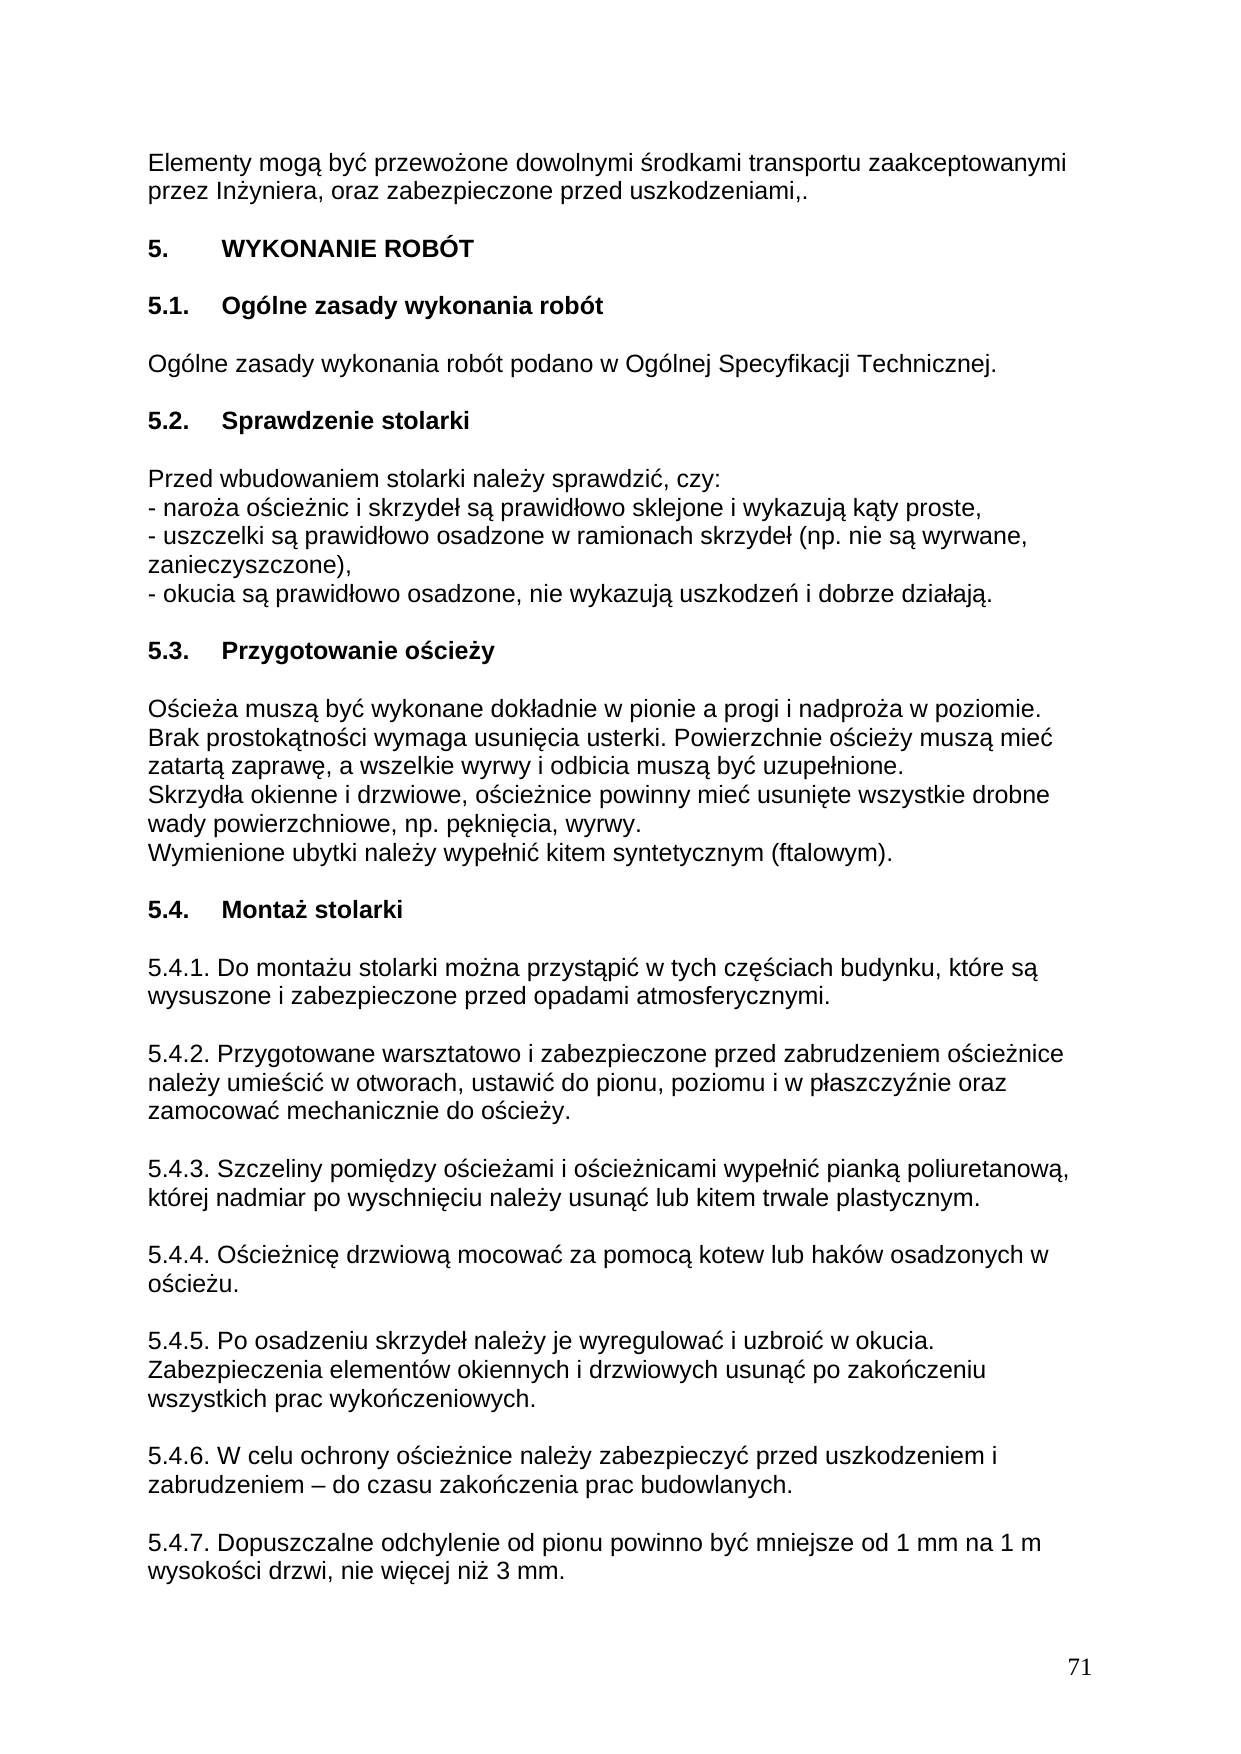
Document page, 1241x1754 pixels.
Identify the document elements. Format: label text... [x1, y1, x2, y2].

text 5.2. Sprawdzenie stolarki [148, 406, 1093, 435]
text 5.4.1. Do montażu stolarki można przystąpić w tych częściach budynku, które są wysuszone i zabezpieczone przed opadami atmosferycznymi. [148, 953, 1093, 1010]
text 5.3. Przygotowanie ościeży [148, 636, 1093, 665]
text zanieczyszczone), [148, 550, 1093, 579]
text 5.4.2. Przygotowane warsztatowo i zabezpieczone przed zabrudzeniem ościeżnice należy umieścić w otworach, ustawić do pionu, poziomu i w płaszczyźnie oraz zamocować mechanicznie do ościeży. [148, 1039, 1093, 1125]
text - uszczelki są prawidłowo osadzone w ramionach skrzydeł (np. nie są wyrwane, [148, 521, 1093, 550]
text 5.4.3. Szczeliny pomiędzy ościeżami i ościeżnicami wypełnić pianką poliuretanową, której nadmiar po wyschnięciu należy usunąć lub kitem trwale plastycznym. [148, 1154, 1093, 1211]
text Ościeża muszą być wykonane dokładnie w pionie a progi i nadproża w poziomie. [148, 694, 1093, 723]
text 5.4.4. Ościeżnicę drzwiową mocować za pomocą kotew lub haków osadzonych w ościeżu. [148, 1240, 1093, 1298]
text Wymienione ubytki należy wypełnić kitem syntetycznym (ftalowym). [148, 838, 1093, 866]
text 5.4.7. Dopuszczalne odchylenie od pionu powinno być mniejsze od 1 mm na 1 m wysokości drzwi, nie więcej niż 3 mm. [148, 1528, 1093, 1585]
text 5. WYKONANIE ROBÓT [148, 234, 1093, 263]
text Brak prostokątności wymaga usunięcia usterki. Powierzchnie ościeży muszą mieć zatartą zaprawę, a wszelkie wyrwy i odbicia muszą być uzupełnione. [148, 723, 1093, 780]
text - okucia są prawidłowo osadzone, nie wykazują uszkodzeń i dobrze działają. [148, 579, 1093, 608]
text Ogólne zasady wykonania robót podano w Ogólnej Specyfikacji Technicznej. [148, 349, 1093, 378]
text Przed wbudowaniem stolarki należy sprawdzić, czy: [148, 464, 1093, 493]
text - naroża ościeżnic i skrzydeł są prawidłowo sklejone i wykazują kąty proste, [148, 493, 1093, 521]
text 5.4.5. Po osadzeniu skrzydeł należy je wyregulować i uzbroić w okucia. Zabezpieczenia elementów okiennych i drzwiowych usunąć po zakończeniu wszystkich prac wykończeniowych. [148, 1326, 1093, 1413]
text Elementy mogą być przewożone dowolnymi środkami transportu zaakceptowanymi przez Inżyniera, oraz zabezpieczone przed uszkodzeniami,. [148, 148, 1093, 205]
text 5.4. Montaż stolarki [148, 895, 1093, 924]
text 5.4.6. W celu ochrony ościeżnice należy zabezpieczyć przed uszkodzeniem i zabrudzeniem – do czasu zakończenia prac budowlanych. [148, 1441, 1093, 1499]
text 5.1. Ogólne zasady wykonania robót [148, 291, 1093, 320]
text Skrzydła okienne i drzwiowe, ościeżnice powinny mieć usunięte wszystkie drobne wady powierzchniowe, np. pęknięcia, wyrwy. [148, 780, 1093, 838]
